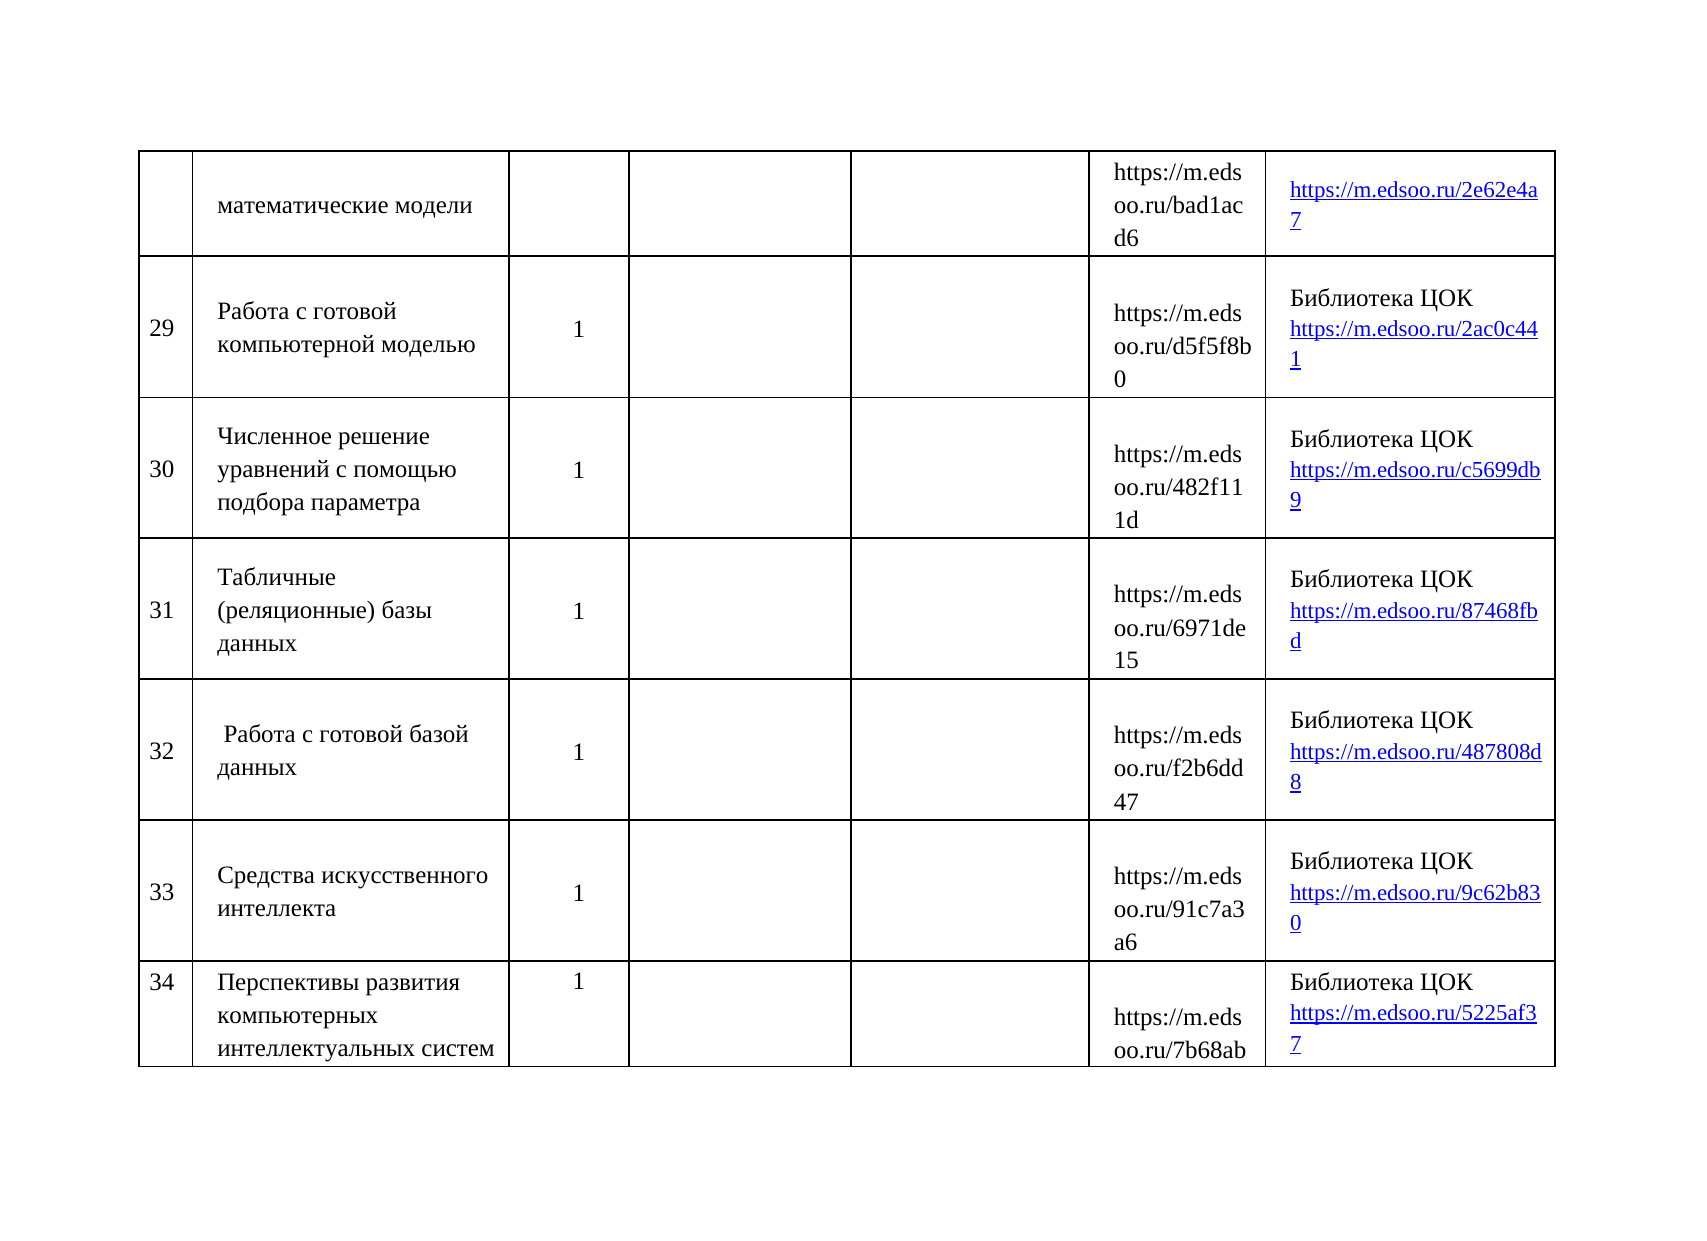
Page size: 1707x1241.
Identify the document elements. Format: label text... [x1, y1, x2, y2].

table_cell 1 [510, 680, 628, 819]
table_cell 1 [510, 152, 628, 255]
table_cell Средства искусственного интеллекта [193, 821, 508, 960]
table_cell 33 [140, 821, 192, 960]
table_cell Работа с готовой базой данных [193, 680, 508, 819]
table_cell [852, 962, 1088, 1066]
table_cell [630, 398, 850, 537]
table_cell [630, 257, 850, 396]
table_cell 31 [140, 539, 192, 678]
table_cell https://m.edsoo.ru/482f111d [1090, 398, 1265, 537]
table_cell [630, 152, 850, 255]
table_cell https://m.edsoo.ru/d5f5f8b0 [1090, 257, 1265, 396]
table_cell Библиотека ЦОК https://m.edsoo.ru/487808d8 [1266, 680, 1554, 819]
table_cell 28 [140, 152, 192, 255]
table_cell [852, 680, 1088, 819]
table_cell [193, 152, 508, 255]
table_cell Табличные (реляционные) базы данных [193, 539, 508, 678]
table_cell 34 [140, 962, 192, 1066]
table_cell 30 [140, 398, 192, 537]
table_cell https://m.edsoo.ru/6971de15 [1090, 539, 1265, 678]
table_cell Библиотека ЦОК https://m.edsoo.ru/9c62b830 [1266, 821, 1554, 960]
table_cell [630, 539, 850, 678]
table_cell Библиотека ЦОК https://m.edsoo.ru/c5699db9 [1266, 398, 1554, 537]
table_cell [852, 152, 1088, 255]
table_cell 1 [510, 821, 628, 960]
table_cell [1266, 962, 1554, 1066]
table_cell [630, 962, 850, 1066]
table_cell [852, 257, 1088, 396]
table_cell 1 [510, 257, 628, 396]
table_cell Численное решение уравнений с помощью подбора параметра [193, 398, 508, 537]
table_cell Работа с готовой компьютерной моделью [193, 257, 508, 396]
table_cell [630, 680, 850, 819]
table_cell Библиотека ЦОК https://m.edsoo.ru/2ac0c441 [1266, 257, 1554, 396]
table_cell 1 [510, 962, 628, 1066]
table_cell [852, 821, 1088, 960]
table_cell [1266, 152, 1554, 255]
table_cell https://m.edsoo.ru/f2b6dd47 [1090, 680, 1265, 819]
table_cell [1090, 152, 1265, 255]
table_cell https://m.edsoo.ru/91c7a3a6 [1090, 821, 1265, 960]
table_cell 1 [510, 398, 628, 537]
table_cell 32 [140, 680, 192, 819]
table_cell [630, 821, 850, 960]
table_cell 1 [510, 539, 628, 678]
table_cell [852, 539, 1088, 678]
table_cell [852, 398, 1088, 537]
table_cell Библиотека ЦОК https://m.edsoo.ru/87468fbd [1266, 539, 1554, 678]
table_cell 29 [140, 257, 192, 396]
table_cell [193, 962, 508, 1066]
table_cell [1090, 962, 1265, 1066]
